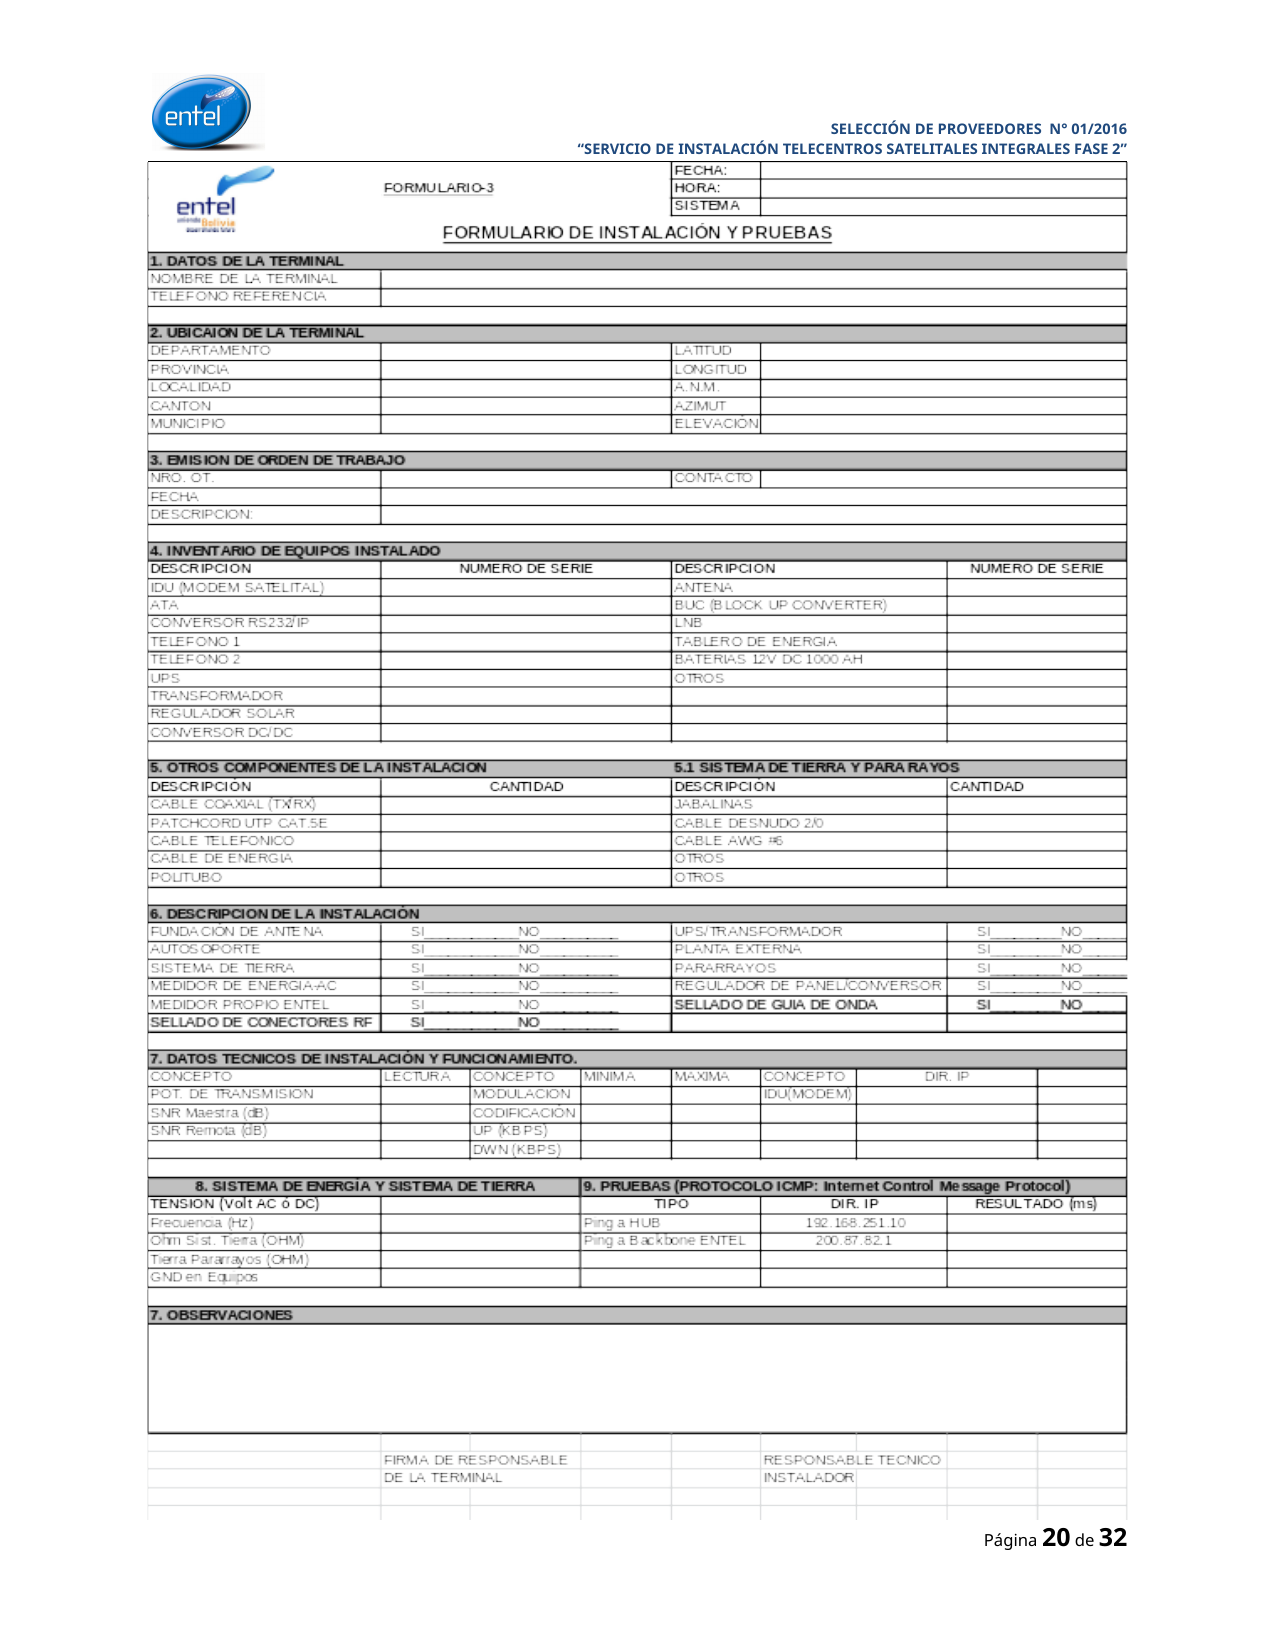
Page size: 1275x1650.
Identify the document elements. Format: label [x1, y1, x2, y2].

picture [151, 73, 265, 151]
